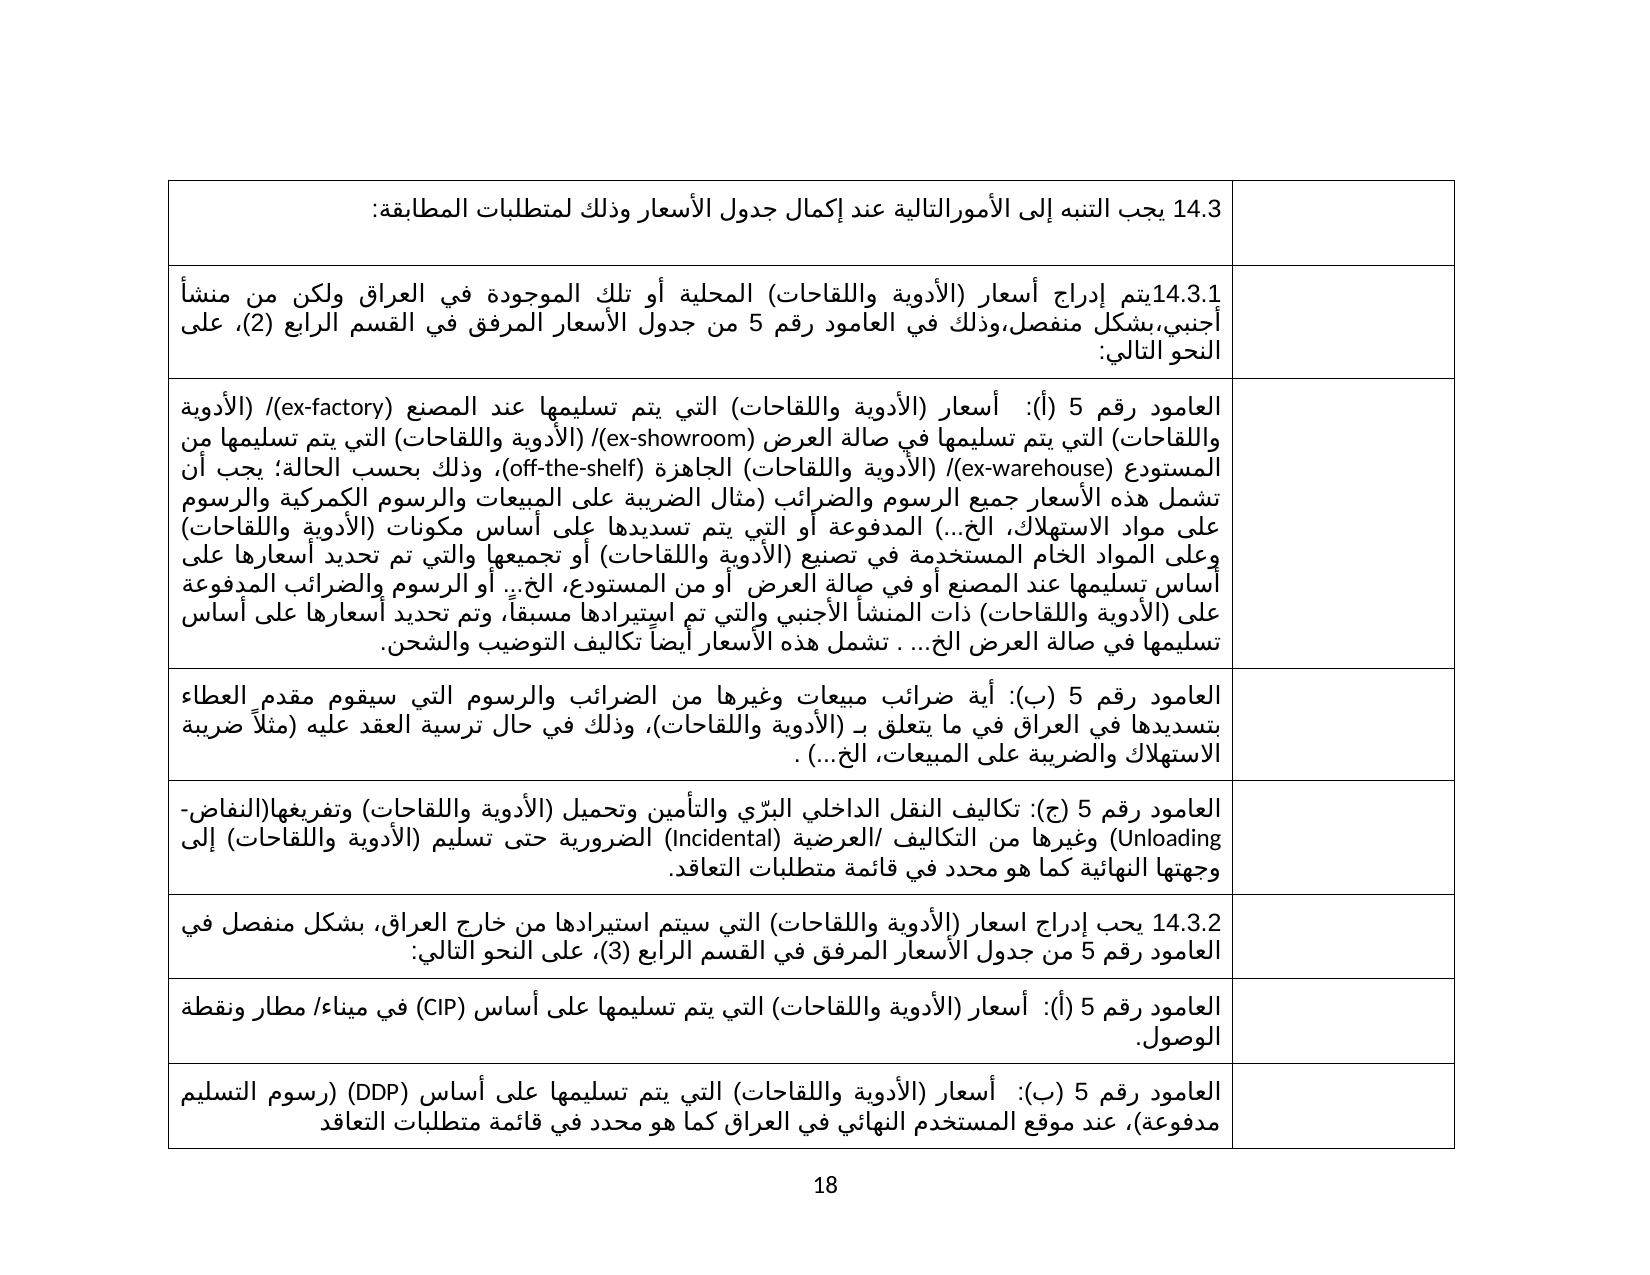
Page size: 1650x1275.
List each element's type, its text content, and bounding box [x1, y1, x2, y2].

table_cell [1233, 181, 1454, 265]
table_cell العامود رقم 5 (أ): أسعار (الأدوية واللقاحات) التي يتم تسليمها عند المصنع (ex-factory)/ (الأدوية واللقاحات) التي يتم تسليمها في صالة العرض (ex-showroom)/ (الأدوية واللقاحات) التي يتم تسليمها من المستودع (ex-warehouse)/ (الأدوية واللقاحات) الجاهزة (off-the-shelf)، وذلك بحسب الحالة؛ يجب أن تشمل هذه الأسعار جميع الرسوم والضرائب (مثال الضريبة على المبيعات والرسوم الكمركية والرسوم على مواد الاستهلاك، الخ...) المدفوعة أو التي يتم تسديدها على أساس مكونات (الأدوية واللقاحات) وعلى المواد الخام المستخدمة في تصنيع (الأدوية واللقاحات) أو تجميعها والتي تم تحديد أسعارها على أساس تسليمها عند المصنع أو في صالة العرض أو من المستودع، الخ... أو الرسوم والضرائب المدفوعة على (الأدوية واللقاحات) ذات المنشأ الأجنبي والتي تم استيرادها مسبقاً، وتم تحديد أسعارها على أساس تسليمها في صالة العرض الخ... . تشمل هذه الأسعار أيضاً تكاليف التوضيب والشحن. [169, 379, 1232, 668]
table_cell [1233, 895, 1454, 978]
table_cell [1233, 379, 1454, 668]
table_cell العامود رقم 5 (ج): تكاليف النقل الداخلي البرّي والتأمين وتحميل (الأدوية واللقاحات) وتفريغها(النفاض-Unloading) وغيرها من التكاليف /العرضية (Incidental) الضرورية حتى تسليم (الأدوية واللقاحات) إلى وجهتها النهائية كما هو محدد في قائمة متطلبات التعاقد. [169, 781, 1232, 894]
table_cell [1233, 266, 1454, 378]
table_cell [1233, 781, 1454, 894]
table_cell [1233, 669, 1454, 780]
table_cell [1233, 979, 1454, 1063]
table_cell العامود رقم 5 (ب): أية ضرائب مبيعات وغيرها من الضرائب والرسوم التي سيقوم مقدم العطاء بتسديدها في العراق في ما يتعلق بـ (الأدوية واللقاحات)، وذلك في حال ترسية العقد عليه (مثلاً ضريبة الاستهلاك والضريبة على المبيعات، الخ...) . [169, 669, 1232, 780]
table_cell العامود رقم 5 (ب): أسعار (الأدوية واللقاحات) التي يتم تسليمها على أساس (DDP) (رسوم التسليم مدفوعة)، عند موقع المستخدم النهائي في العراق كما هو محدد في قائمة متطلبات التعاقد [169, 1064, 1232, 1148]
table_cell [1233, 1064, 1454, 1148]
table_cell 14.3 يجب التنبه إلى الأمورالتالية عند إكمال جدول الأسعار وذلك لمتطلبات المطابقة: [169, 181, 1232, 265]
table_cell العامود رقم 5 (أ): أسعار (الأدوية واللقاحات) التي يتم تسليمها على أساس (CIP) في ميناء/ مطار ونقطة الوصول. [169, 979, 1232, 1063]
table_cell 14.3.2 يحب إدراج اسعار (الأدوية واللقاحات) التي سيتم استيرادها من خارج العراق، بشكل منفصل في العامود رقم 5 من جدول الأسعار المرفق في القسم الرابع (3)، على النحو التالي: [169, 895, 1232, 978]
table_cell 14.3.1يتم إدراج أسعار (الأدوية واللقاحات) المحلية أو تلك الموجودة في العراق ولكن من منشأ أجنبي،بشكل منفصل،وذلك في العامود رقم 5 من جدول الأسعار المرفق في القسم الرابع (2)، على النحو التالي: [169, 266, 1232, 378]
